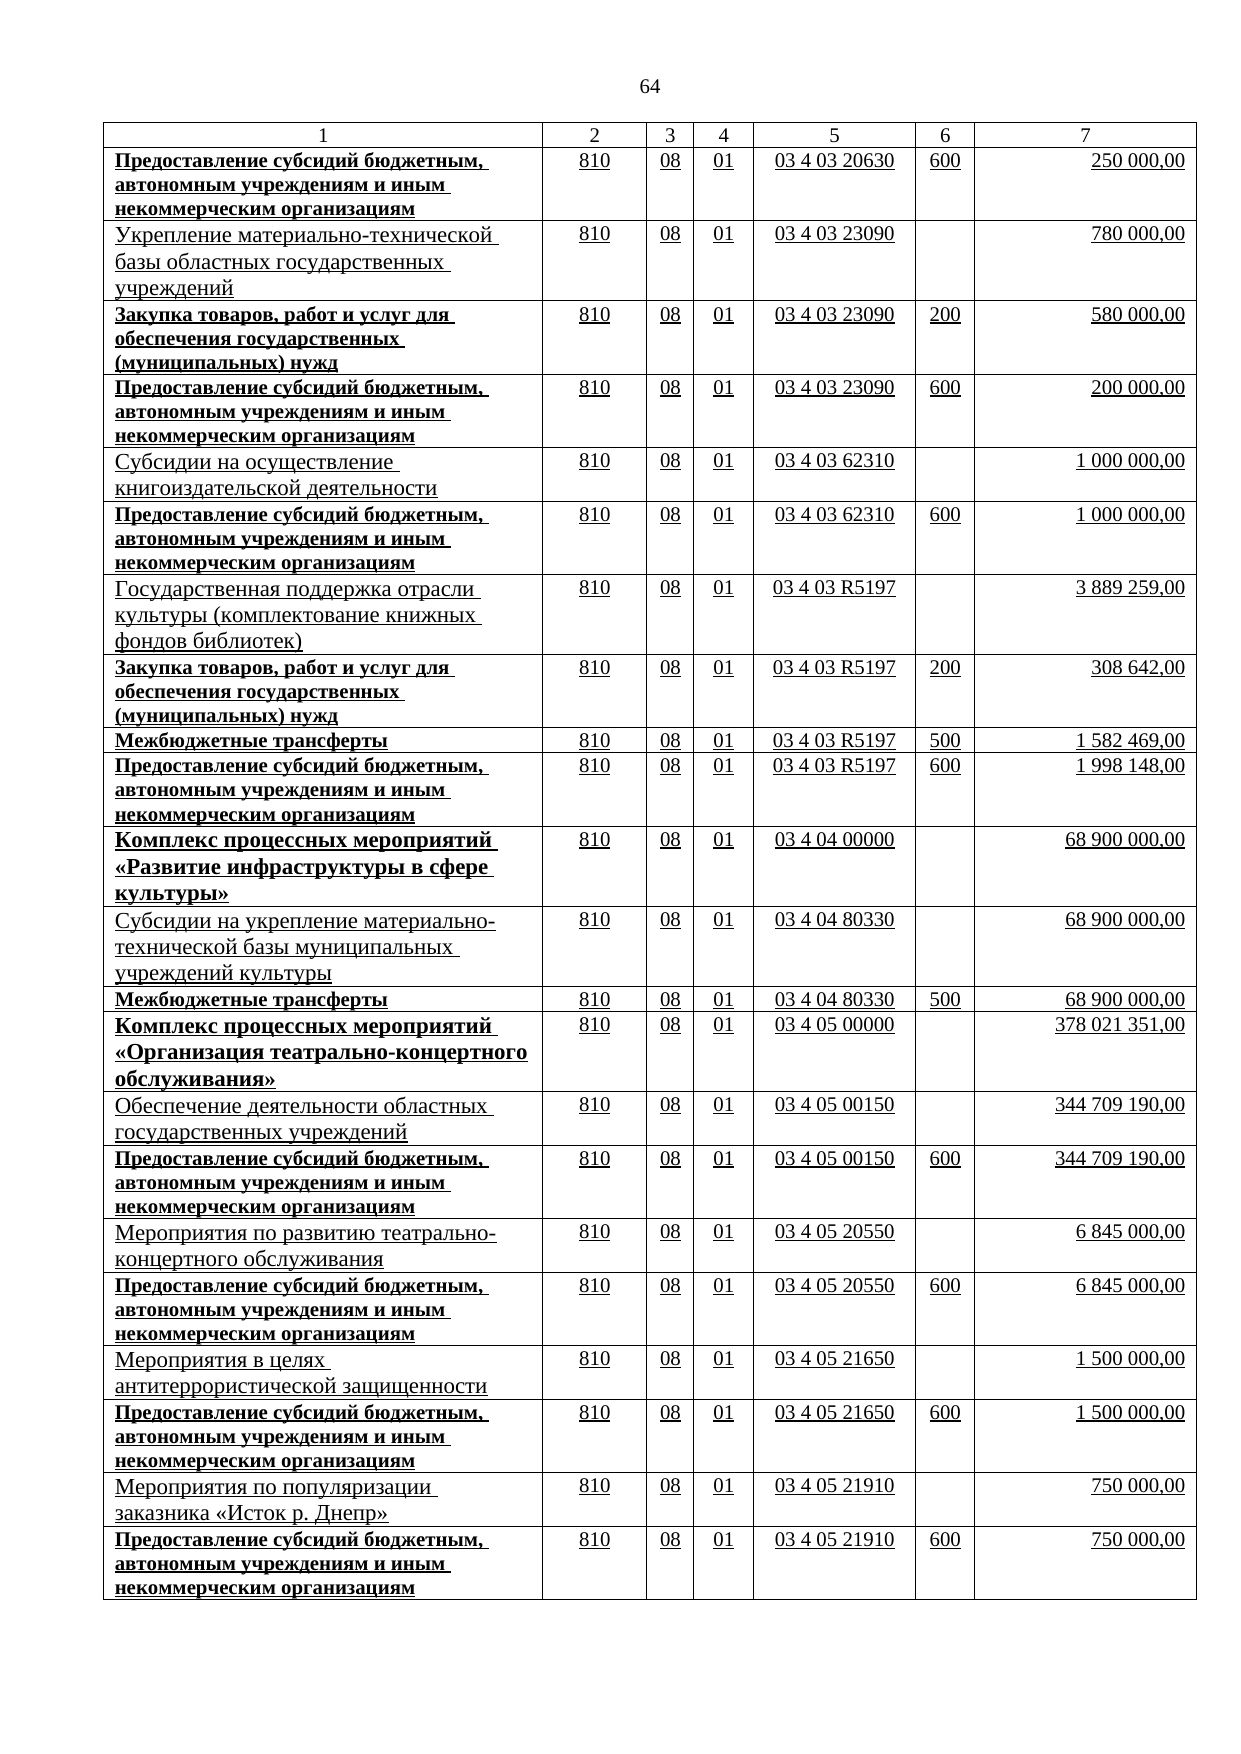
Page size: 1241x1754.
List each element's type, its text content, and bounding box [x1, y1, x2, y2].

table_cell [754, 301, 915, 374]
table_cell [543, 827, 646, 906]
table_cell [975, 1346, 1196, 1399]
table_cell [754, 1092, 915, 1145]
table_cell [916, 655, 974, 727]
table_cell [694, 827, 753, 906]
table_header 7 [975, 123, 1196, 147]
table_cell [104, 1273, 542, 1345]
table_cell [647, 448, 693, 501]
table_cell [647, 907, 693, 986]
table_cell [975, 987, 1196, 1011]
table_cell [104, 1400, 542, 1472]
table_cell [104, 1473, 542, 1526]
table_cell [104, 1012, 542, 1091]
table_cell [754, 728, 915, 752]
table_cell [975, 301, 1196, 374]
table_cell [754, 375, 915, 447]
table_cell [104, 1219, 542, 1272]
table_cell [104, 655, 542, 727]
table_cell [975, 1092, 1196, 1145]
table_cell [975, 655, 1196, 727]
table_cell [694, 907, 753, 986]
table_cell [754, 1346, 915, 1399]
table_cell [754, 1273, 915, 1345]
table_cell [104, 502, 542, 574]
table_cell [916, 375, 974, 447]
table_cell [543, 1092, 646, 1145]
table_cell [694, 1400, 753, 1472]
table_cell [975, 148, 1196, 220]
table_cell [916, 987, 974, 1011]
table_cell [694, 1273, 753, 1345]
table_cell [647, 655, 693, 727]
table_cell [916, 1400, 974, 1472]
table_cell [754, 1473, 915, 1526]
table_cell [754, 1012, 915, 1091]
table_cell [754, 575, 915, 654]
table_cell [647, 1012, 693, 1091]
table_header 2 [543, 123, 646, 147]
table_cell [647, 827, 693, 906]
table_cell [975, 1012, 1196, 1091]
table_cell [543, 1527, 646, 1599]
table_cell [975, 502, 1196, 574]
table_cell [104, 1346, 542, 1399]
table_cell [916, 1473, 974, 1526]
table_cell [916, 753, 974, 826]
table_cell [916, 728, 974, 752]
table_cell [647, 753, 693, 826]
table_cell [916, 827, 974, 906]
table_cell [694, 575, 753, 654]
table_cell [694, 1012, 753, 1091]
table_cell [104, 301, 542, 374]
table_header 5 [754, 123, 915, 147]
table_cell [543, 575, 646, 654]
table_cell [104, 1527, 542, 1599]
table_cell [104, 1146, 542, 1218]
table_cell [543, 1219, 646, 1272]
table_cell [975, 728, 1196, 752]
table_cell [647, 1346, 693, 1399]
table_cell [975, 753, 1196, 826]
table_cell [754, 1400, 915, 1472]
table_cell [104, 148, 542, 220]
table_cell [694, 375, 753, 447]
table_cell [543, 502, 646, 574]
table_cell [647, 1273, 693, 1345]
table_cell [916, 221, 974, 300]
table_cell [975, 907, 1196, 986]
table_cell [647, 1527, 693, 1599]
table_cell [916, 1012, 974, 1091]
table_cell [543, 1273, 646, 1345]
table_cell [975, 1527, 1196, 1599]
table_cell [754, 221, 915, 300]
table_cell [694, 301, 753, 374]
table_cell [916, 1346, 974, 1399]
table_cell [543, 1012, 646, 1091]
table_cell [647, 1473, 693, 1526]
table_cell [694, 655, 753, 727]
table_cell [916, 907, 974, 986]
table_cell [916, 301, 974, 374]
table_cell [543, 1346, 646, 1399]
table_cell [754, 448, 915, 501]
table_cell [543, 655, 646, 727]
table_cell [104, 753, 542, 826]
table_header 4 [694, 123, 753, 147]
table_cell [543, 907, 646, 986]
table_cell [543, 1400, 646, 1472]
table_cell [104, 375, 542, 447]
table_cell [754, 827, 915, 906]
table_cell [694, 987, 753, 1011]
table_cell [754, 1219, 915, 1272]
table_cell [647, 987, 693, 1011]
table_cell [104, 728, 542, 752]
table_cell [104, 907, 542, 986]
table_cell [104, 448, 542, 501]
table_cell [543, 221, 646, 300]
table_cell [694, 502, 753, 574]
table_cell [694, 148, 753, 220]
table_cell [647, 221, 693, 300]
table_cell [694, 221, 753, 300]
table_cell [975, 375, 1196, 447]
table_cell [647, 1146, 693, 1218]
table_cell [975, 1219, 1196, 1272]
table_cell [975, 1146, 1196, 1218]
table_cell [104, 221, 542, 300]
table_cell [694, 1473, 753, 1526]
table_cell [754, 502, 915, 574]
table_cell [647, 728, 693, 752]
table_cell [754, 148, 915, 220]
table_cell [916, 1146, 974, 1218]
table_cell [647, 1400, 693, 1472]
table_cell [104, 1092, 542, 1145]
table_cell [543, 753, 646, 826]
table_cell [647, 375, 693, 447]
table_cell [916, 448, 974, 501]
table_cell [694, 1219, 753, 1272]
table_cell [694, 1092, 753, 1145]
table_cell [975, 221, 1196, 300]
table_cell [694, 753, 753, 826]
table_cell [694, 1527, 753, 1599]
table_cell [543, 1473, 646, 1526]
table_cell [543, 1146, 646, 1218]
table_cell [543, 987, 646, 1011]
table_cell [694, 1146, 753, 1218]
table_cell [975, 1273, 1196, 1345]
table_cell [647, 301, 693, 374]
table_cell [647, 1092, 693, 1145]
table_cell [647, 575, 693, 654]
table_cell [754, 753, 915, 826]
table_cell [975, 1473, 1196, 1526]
table_header 6 [916, 123, 974, 147]
table_header 3 [647, 123, 693, 147]
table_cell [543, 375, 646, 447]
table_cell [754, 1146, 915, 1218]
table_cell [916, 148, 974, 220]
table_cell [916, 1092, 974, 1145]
table_header 1 [104, 123, 542, 147]
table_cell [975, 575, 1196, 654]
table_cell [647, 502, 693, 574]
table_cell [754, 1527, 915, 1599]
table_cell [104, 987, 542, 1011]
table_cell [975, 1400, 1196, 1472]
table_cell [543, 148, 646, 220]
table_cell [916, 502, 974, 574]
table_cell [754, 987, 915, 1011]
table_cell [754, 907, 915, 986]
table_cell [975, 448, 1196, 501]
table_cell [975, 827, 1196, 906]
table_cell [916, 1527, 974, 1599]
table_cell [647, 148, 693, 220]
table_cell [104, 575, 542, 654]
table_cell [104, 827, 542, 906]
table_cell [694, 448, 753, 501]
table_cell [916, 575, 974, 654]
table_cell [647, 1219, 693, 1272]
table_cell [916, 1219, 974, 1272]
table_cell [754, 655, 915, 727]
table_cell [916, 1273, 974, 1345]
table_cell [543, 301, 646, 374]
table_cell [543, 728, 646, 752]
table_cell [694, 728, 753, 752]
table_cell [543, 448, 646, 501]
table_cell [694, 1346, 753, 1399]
